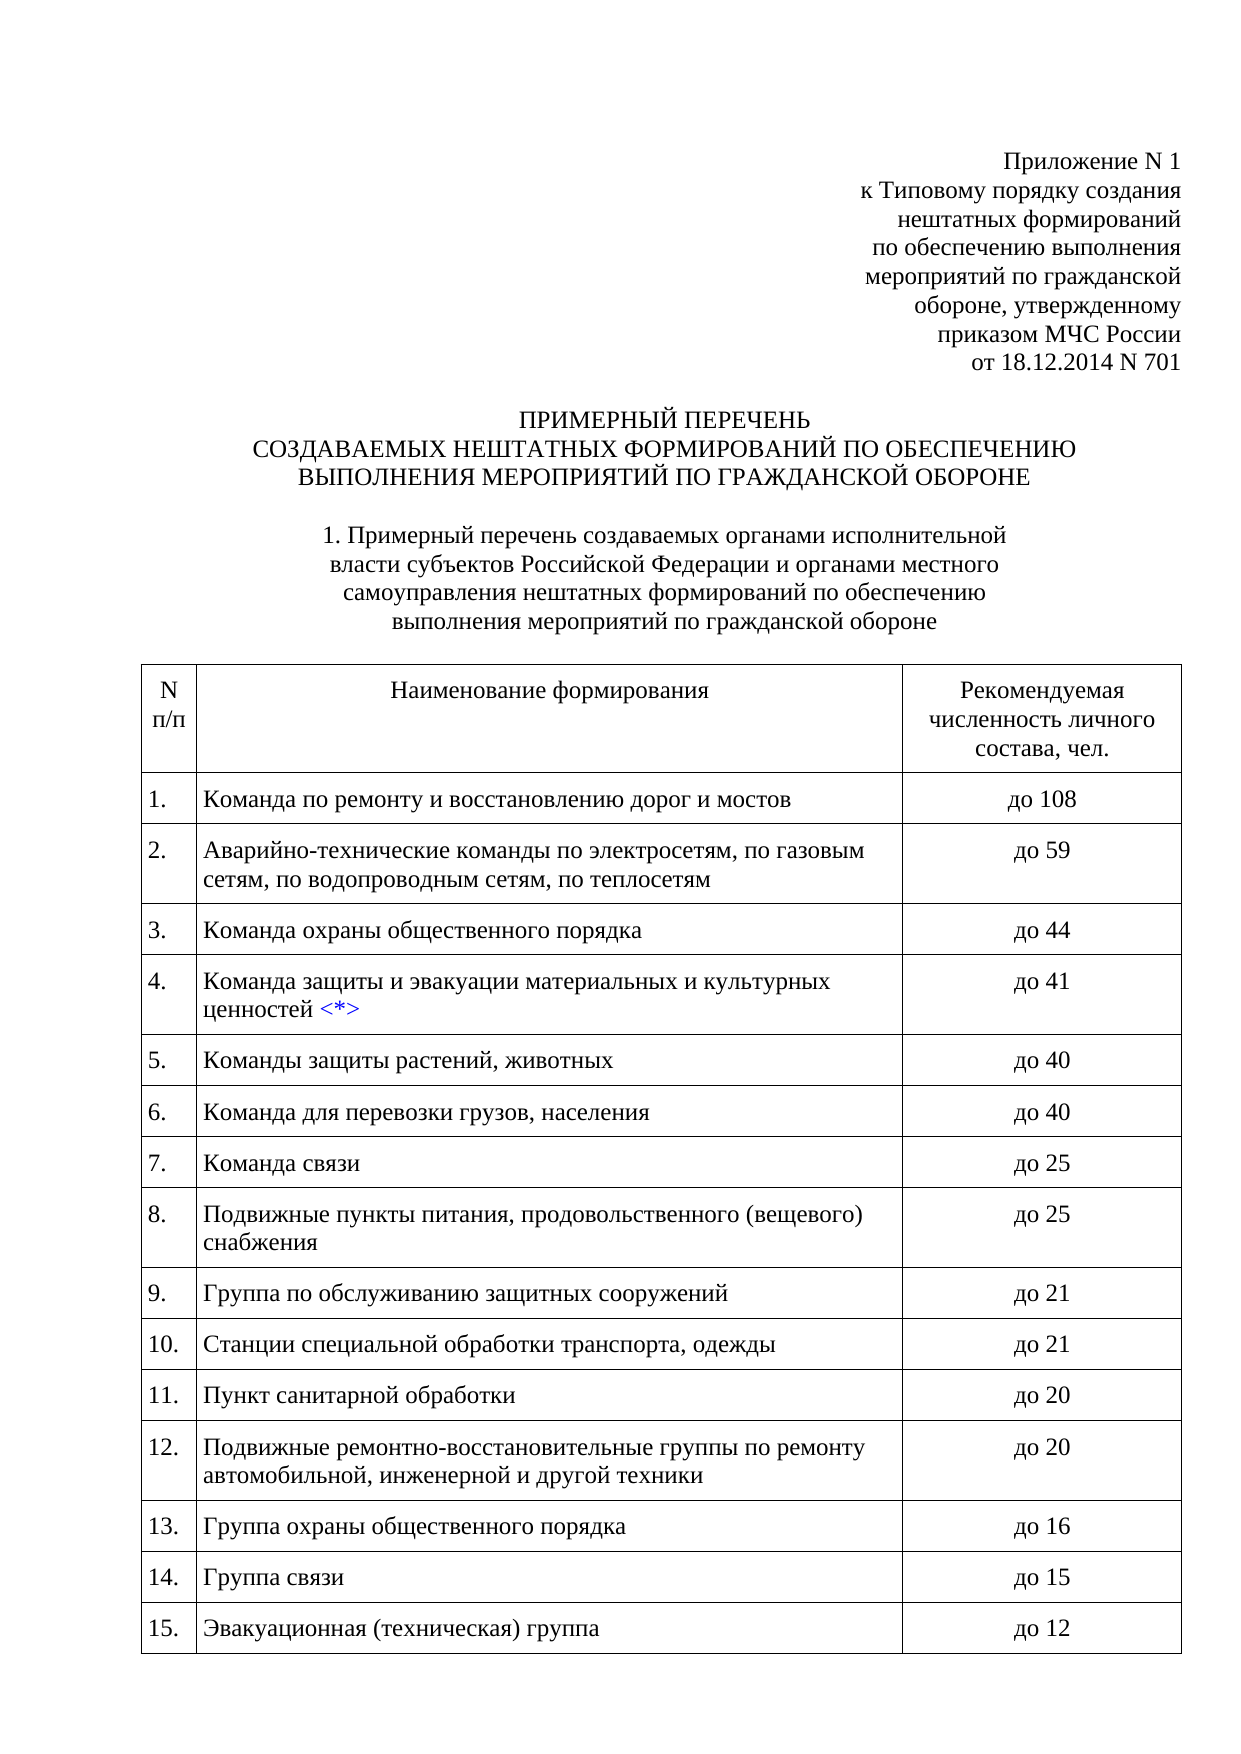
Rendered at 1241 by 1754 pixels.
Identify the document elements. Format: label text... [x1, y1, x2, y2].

table_cell 1. [142, 773, 196, 823]
table_cell Команда связи [197, 1137, 902, 1187]
table_cell 4. [142, 955, 196, 1034]
text Приложение N 1 [148, 146, 1181, 175]
text СОЗДАВАЕМЫХ НЕШТАТНЫХ ФОРМИРОВАНИЙ ПО ОБЕСПЕЧЕНИЮ [148, 434, 1181, 462]
table_cell Группа связи [197, 1552, 902, 1602]
table_cell 8. [142, 1188, 196, 1267]
table_cell до 108 [903, 773, 1181, 823]
text к Типовому порядку создания [148, 175, 1181, 204]
table_cell 10. [142, 1319, 196, 1369]
table_cell до 21 [903, 1268, 1181, 1318]
table_cell до 21 [903, 1319, 1181, 1369]
table_header N п/п [142, 665, 196, 772]
table_cell 15. [142, 1603, 196, 1653]
text ВЫПОЛНЕНИЯ МЕРОПРИЯТИЙ ПО ГРАЖДАНСКОЙ ОБОРОНЕ [148, 462, 1181, 491]
table_cell Аварийно-технические команды по электросетям, по газовым сетям, по водопроводным сетям, по теплосетям [197, 824, 902, 903]
table_cell до 41 [903, 955, 1181, 1034]
table_cell Команда для перевозки грузов, населения [197, 1086, 902, 1136]
table_cell Эвакуационная (техническая) группа [197, 1603, 902, 1653]
table_cell Пункт санитарной обработки [197, 1370, 902, 1420]
table_cell 6. [142, 1086, 196, 1136]
table_cell 12. [142, 1421, 196, 1500]
text по обеспечению выполнения [148, 232, 1181, 261]
table_cell 13. [142, 1501, 196, 1551]
text от 18.12.2014 N 701 [148, 347, 1181, 376]
table_cell 5. [142, 1035, 196, 1085]
text обороне, утвержденному [148, 290, 1181, 319]
table_cell 3. [142, 904, 196, 954]
text ПРИМЕРНЫЙ ПЕРЕЧЕНЬ [148, 405, 1181, 434]
text выполнения мероприятий по гражданской обороне [148, 606, 1181, 635]
table_cell 11. [142, 1370, 196, 1420]
table_cell до 44 [903, 904, 1181, 954]
table_cell Станции специальной обработки транспорта, одежды [197, 1319, 902, 1369]
table_cell до 15 [903, 1552, 1181, 1602]
table_cell 2. [142, 824, 196, 903]
table_cell Подвижные ремонтно-восстановительные группы по ремонту автомобильной, инженерной и другой техники [197, 1421, 902, 1500]
table_header Рекомендуемая численность личного состава, чел. [903, 665, 1181, 772]
text 1. Примерный перечень создаваемых органами исполнительной [148, 520, 1181, 549]
table_cell Команда охраны общественного порядка [197, 904, 902, 954]
table_cell до 25 [903, 1137, 1181, 1187]
text самоуправления нештатных формирований по обеспечению [148, 577, 1181, 606]
text мероприятий по гражданской [148, 261, 1181, 290]
table_cell до 12 [903, 1603, 1181, 1653]
text власти субъектов Российской Федерации и органами местного [148, 549, 1181, 577]
table_cell до 16 [903, 1501, 1181, 1551]
table_cell 14. [142, 1552, 196, 1602]
table_cell Команда по ремонту и восстановлению дорог и мостов [197, 773, 902, 823]
table_cell Группа по обслуживанию защитных сооружений [197, 1268, 902, 1318]
table_cell Команда защиты и эвакуации материальных и культурных ценностей <*> [197, 955, 902, 1034]
table_cell до 20 [903, 1370, 1181, 1420]
table_cell Группа охраны общественного порядка [197, 1501, 902, 1551]
table_cell до 40 [903, 1035, 1181, 1085]
text приказом МЧС России [148, 319, 1181, 347]
table_cell до 59 [903, 824, 1181, 903]
table_cell Команды защиты растений, животных [197, 1035, 902, 1085]
table_header Наименование формирования [197, 665, 902, 772]
table_cell до 25 [903, 1188, 1181, 1267]
table_cell 7. [142, 1137, 196, 1187]
table_cell до 40 [903, 1086, 1181, 1136]
table_cell Подвижные пункты питания, продовольственного (вещевого) снабжения [197, 1188, 902, 1267]
text нештатных формирований [148, 204, 1181, 232]
table_cell 9. [142, 1268, 196, 1318]
table_cell до 20 [903, 1421, 1181, 1500]
